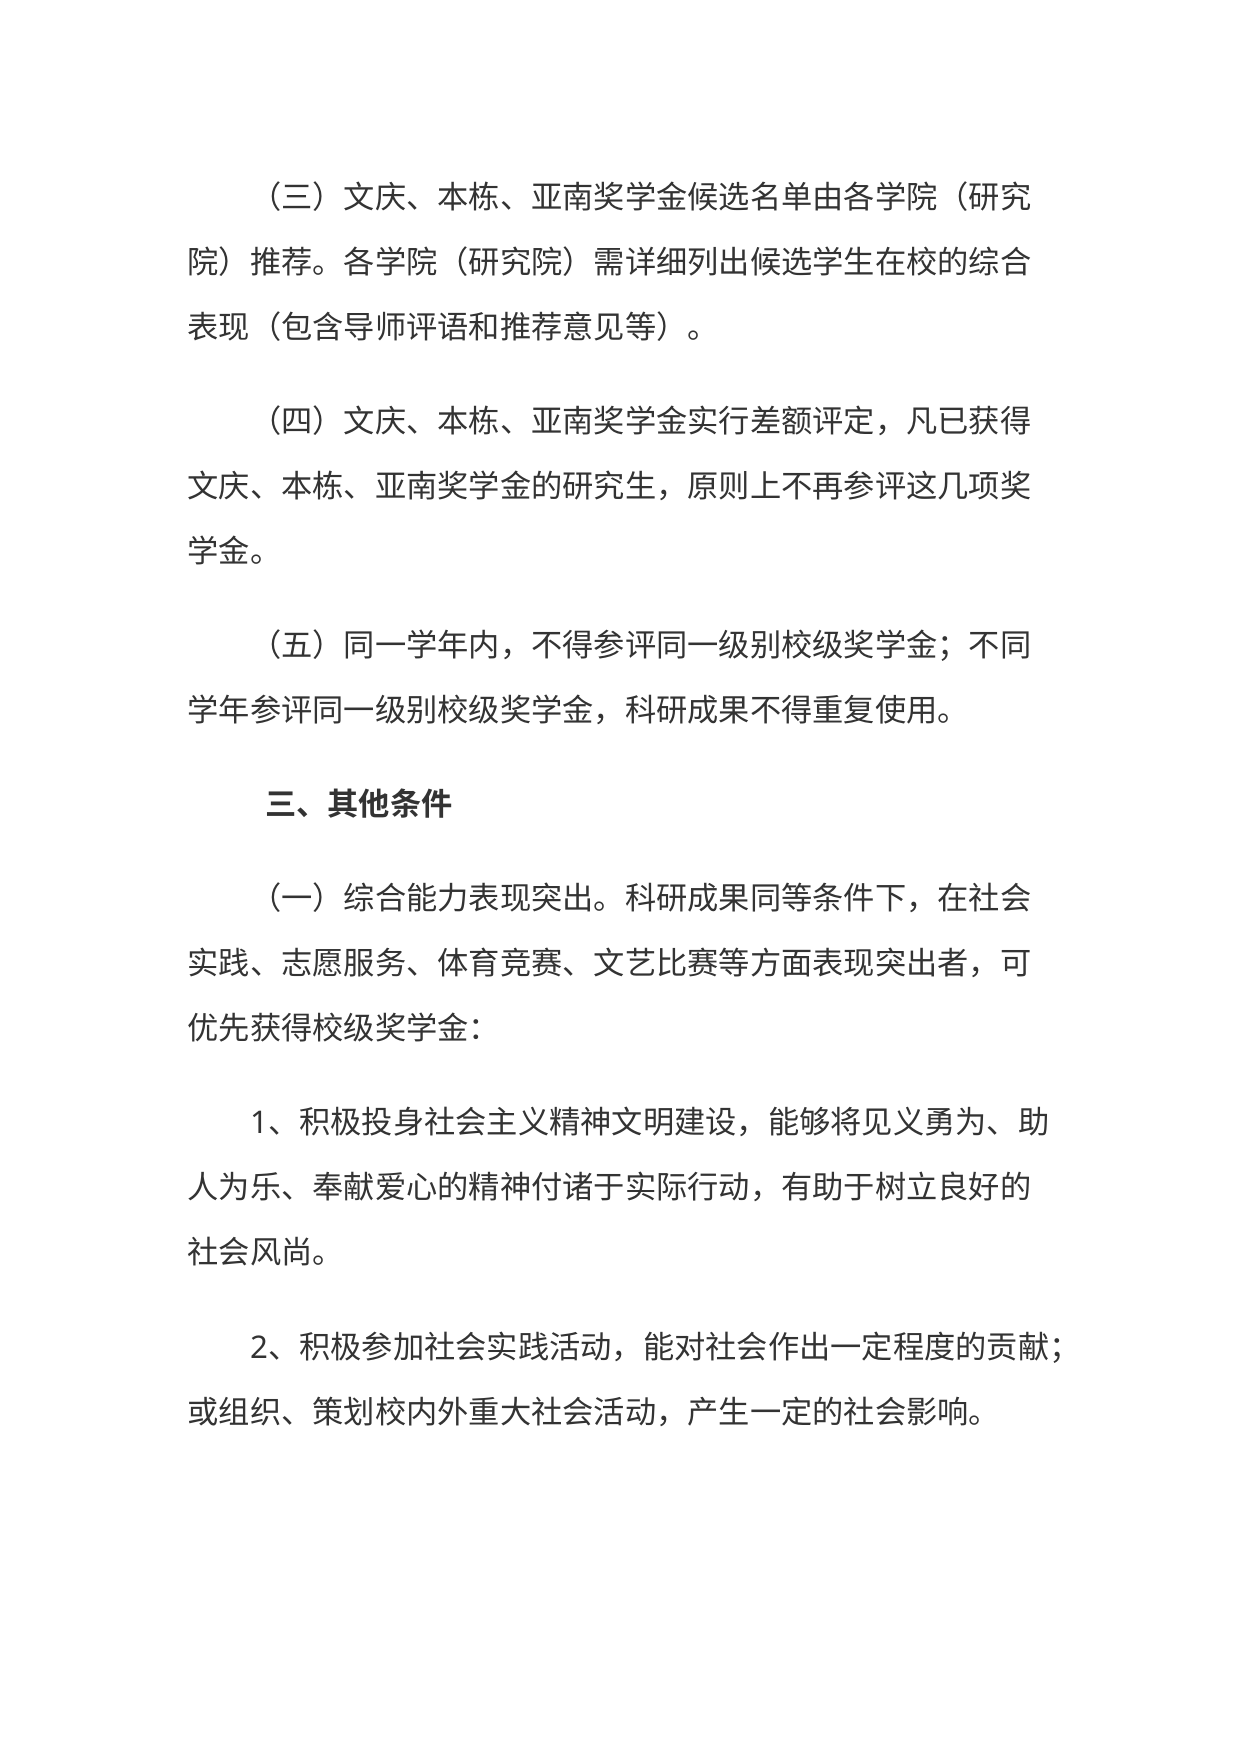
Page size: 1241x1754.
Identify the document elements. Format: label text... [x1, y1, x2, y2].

text 1、积极投身社会主义精神文明建设，能够将见义勇为、助人为乐、奉献爱心的精神付诸于实际行动，有助于树立良好的社会风尚。 [187, 1088, 1053, 1283]
text （三）文庆、本栋、亚南奖学金候选名单由各学院（研究院）推荐。各学院（研究院）需详细列出候选学生在校的综合表现（包含导师评语和推荐意见等）。 [187, 162, 1053, 357]
text （四）文庆、本栋、亚南奖学金实行差额评定，凡已获得文庆、本栋、亚南奖学金的研究生，原则上不再参评这几项奖学金。 [187, 386, 1053, 581]
text （五）同一学年内，不得参评同一级别校级奖学金；不同学年参评同一级别校级奖学金，科研成果不得重复使用。 [187, 610, 1053, 740]
text 三、其他条件 [187, 769, 1053, 834]
text 2、积极参加社会实践活动，能对社会作出一定程度的贡献；或组织、策划校内外重大社会活动，产生一定的社会影响。 [187, 1312, 1053, 1442]
text （一）综合能力表现突出。科研成果同等条件下，在社会实践、志愿服务、体育竞赛、文艺比赛等方面表现突出者，可优先获得校级奖学金： [187, 864, 1053, 1059]
